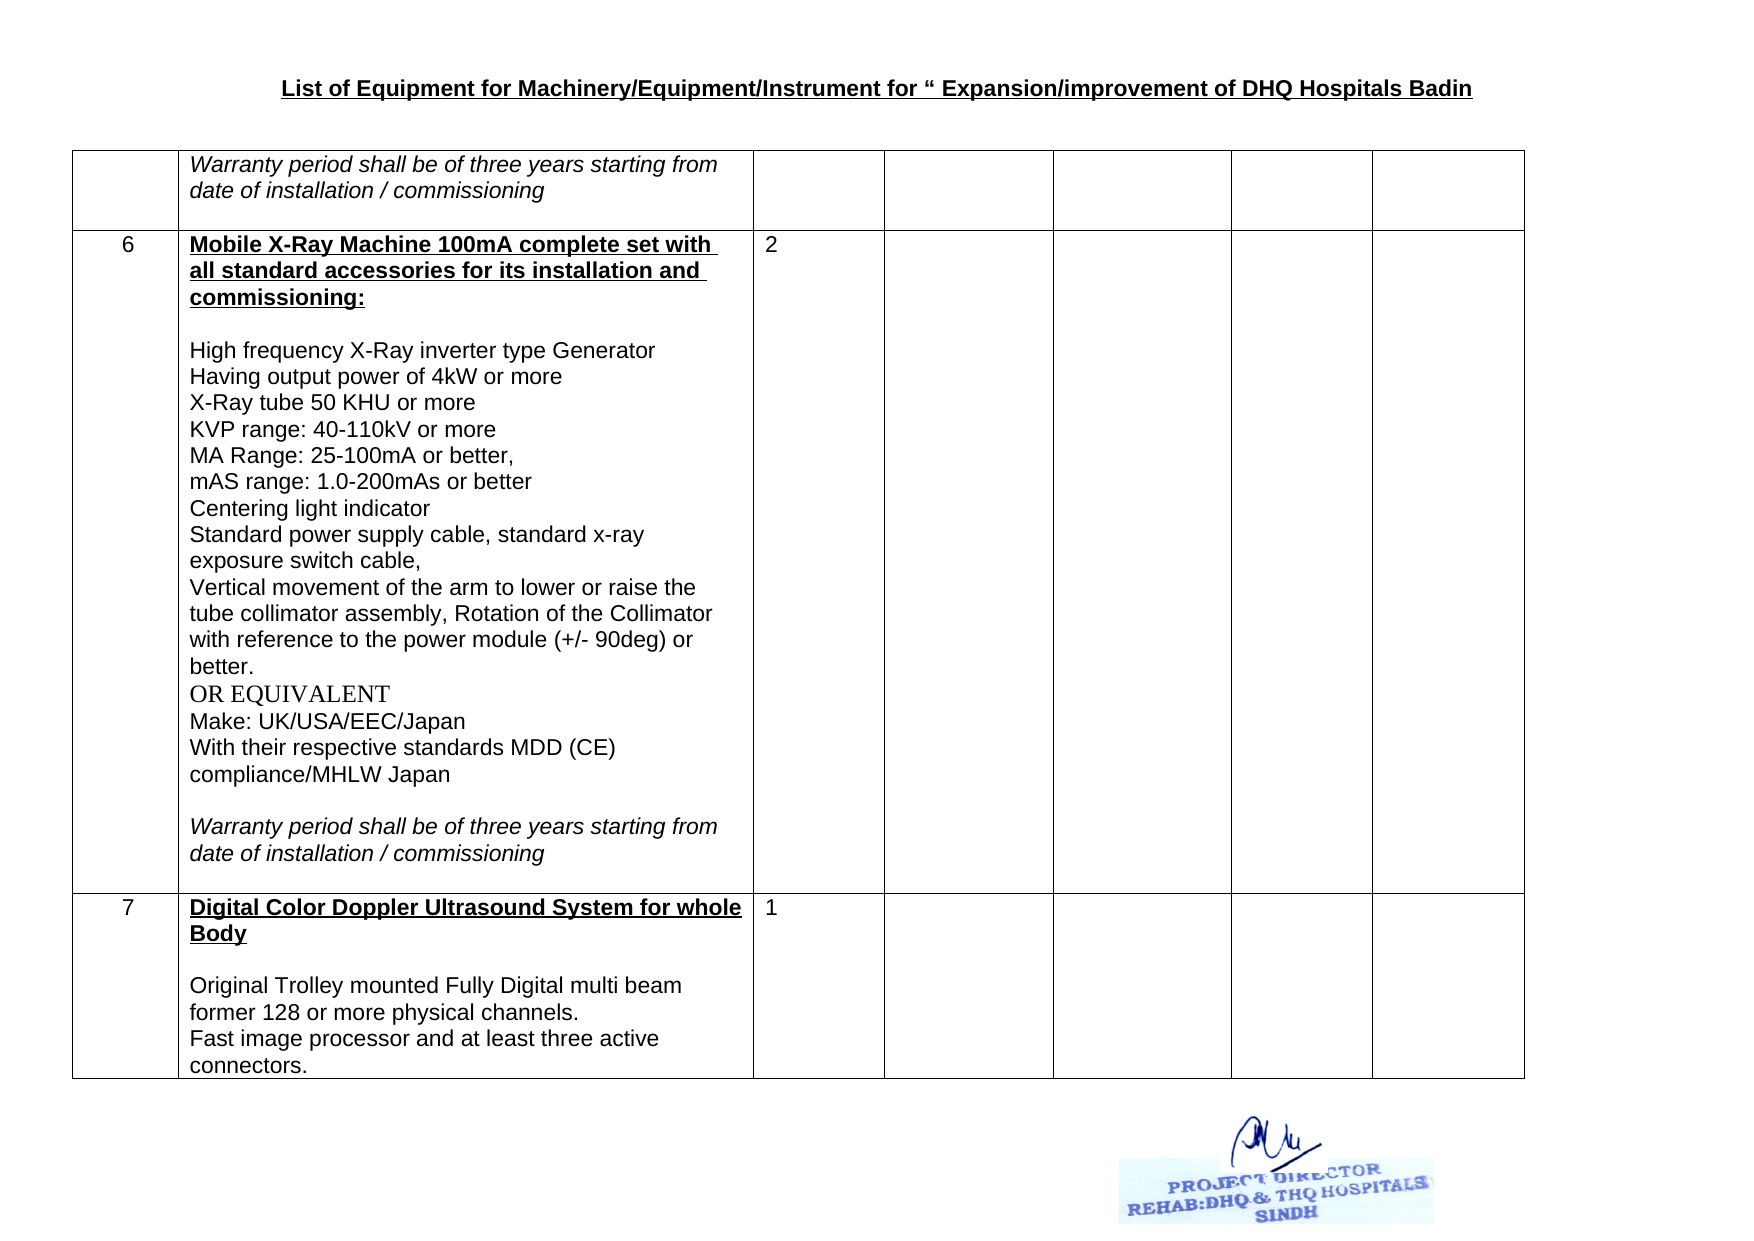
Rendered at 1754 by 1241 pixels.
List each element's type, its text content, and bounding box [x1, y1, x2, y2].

table_cell [1054, 231, 1231, 892]
table_cell 6 [73, 231, 178, 892]
table_cell [1054, 894, 1231, 1078]
table_cell 1 [754, 894, 884, 1078]
table_cell [1373, 894, 1524, 1078]
table_cell 7 [73, 894, 178, 1078]
table_cell [885, 151, 1053, 230]
table_cell 2 [754, 231, 884, 892]
table_cell 1 [754, 151, 884, 230]
picture [1218, 1112, 1328, 1172]
table_cell [885, 231, 1053, 892]
table_cell [1232, 151, 1372, 230]
table_cell Mobile X-Ray Machine 100mA complete set with all standard accessories for its installation and commissioning: High frequency X-Ray inverter type Generator Having output power of 4kW or more X-Ray tube 50 KHU or more KVP range: 40-110kV or more MA Range: 25-100mA or better, mAS range: 1.0-200mAs or better Centering light indicator Standard power supply cable, standard x-ray exposure switch cable, Vertical movement of the arm to lower or raise the tube collimator assembly, Rotation of the Collimator with reference to the power module (+/- 90deg) or better. OR EQUIVALENT Make: UK/USA/EEC/Japan With their respective standards MDD (CE) compliance/MHLW Japan Warranty period shall be of three years starting from date of installation / commissioning [179, 231, 753, 892]
table_cell [1054, 151, 1231, 230]
table_cell [1232, 894, 1372, 1078]
table_cell [1232, 231, 1372, 892]
table_cell 5 [73, 151, 178, 230]
table_cell [1373, 151, 1524, 230]
table_cell [885, 894, 1053, 1078]
table_cell [1373, 231, 1524, 892]
